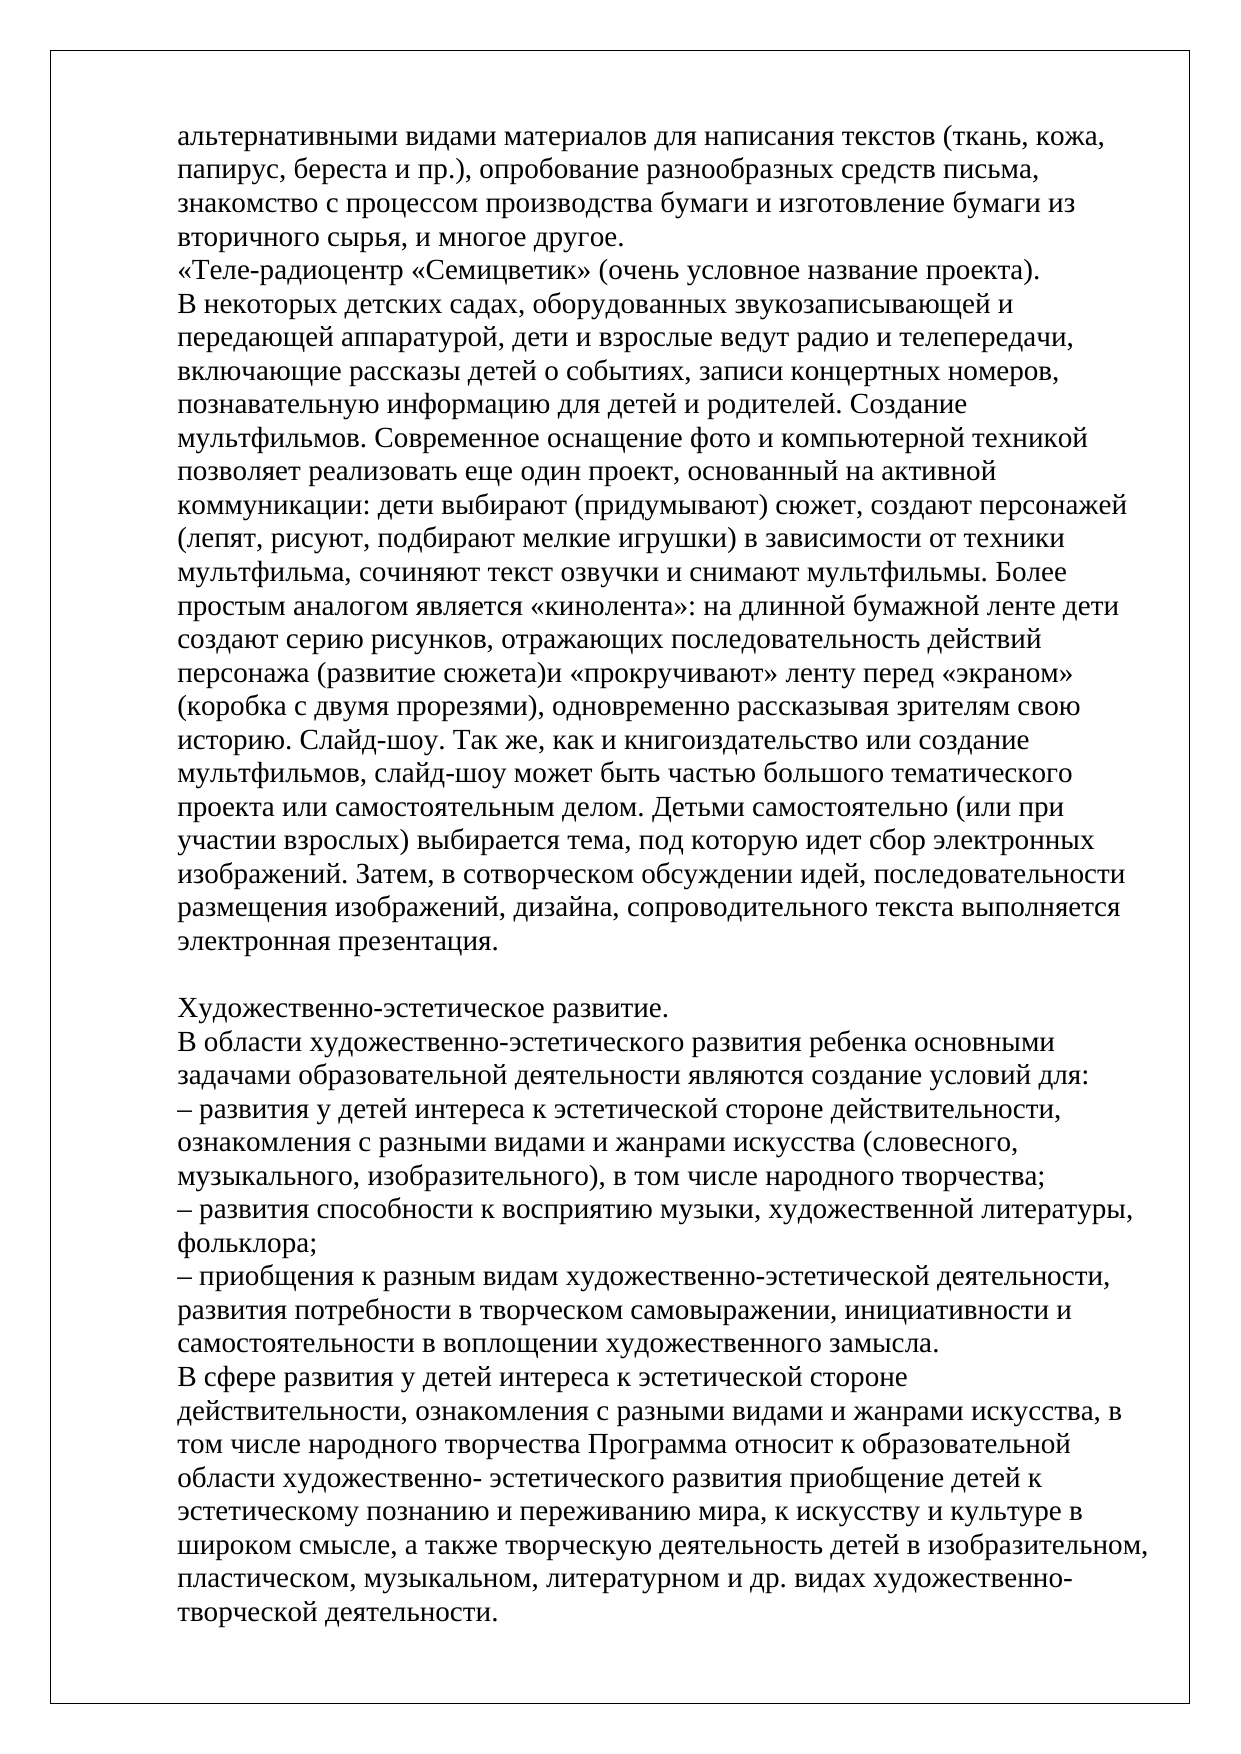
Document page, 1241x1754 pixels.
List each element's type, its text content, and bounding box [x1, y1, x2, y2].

text знакомство с процессом производства бумаги и изготовление бумаги из [177, 185, 1152, 219]
text ознакомления с разными видами и жанрами искусства (словесного, [177, 1124, 1152, 1158]
text В некоторых детских садах, оборудованных звукозаписывающей и [177, 286, 1152, 319]
text папирус, береста и пр.), опробование разнообразных средств письма, [177, 152, 1152, 185]
text познавательную информацию для детей и родителей. Создание [177, 386, 1152, 420]
text В сфере развития у детей интереса к эстетической стороне [177, 1359, 1152, 1393]
text изображений. Затем, в сотворческом обсуждении идей, последовательности [177, 856, 1152, 889]
text историю. Слайд-шоу. Так же, как и книгоиздательство или создание [177, 722, 1152, 755]
text позволяет реализовать еще один проект, основанный на активной [177, 453, 1152, 487]
text пластическом, музыкальном, литературном и др. видах художественно- [177, 1560, 1152, 1594]
text мультфильмов, слайд-шоу может быть частью большого тематического [177, 755, 1152, 789]
text (лепят, рисуют, подбирают мелкие игрушки) в зависимости от техники [177, 521, 1152, 554]
text создают серию рисунков, отражающих последовательность действий [177, 621, 1152, 655]
text размещения изображений, дизайна, сопроводительного текста выполняется [177, 889, 1152, 923]
text – приобщения к разным видам художественно-эстетической деятельности, [177, 1258, 1152, 1292]
text участии взрослых) выбирается тема, под которую идет сбор электронных [177, 822, 1152, 856]
text электронная презентация. [177, 923, 1152, 957]
text передающей аппаратурой, дети и взрослые ведут радио и телепередачи, [177, 319, 1152, 353]
text самостоятельности в воплощении художественного замысла. [177, 1326, 1152, 1359]
text мультфильма, сочиняют текст озвучки и снимают мультфильмы. Более [177, 554, 1152, 588]
text мультфильмов. Современное оснащение фото и компьютерной техникой [177, 420, 1152, 453]
text (коробка с двумя прорезями), одновременно рассказывая зрителям свою [177, 688, 1152, 722]
text включающие рассказы детей о событиях, записи концертных номеров, [177, 353, 1152, 386]
text задачами образовательной деятельности являются создание условий для: [177, 1057, 1152, 1091]
text фольклора; [177, 1225, 1152, 1258]
text простым аналогом является «кинолента»: на длинной бумажной ленте дети [177, 588, 1152, 621]
text вторичного сырья, и многое другое. [177, 219, 1152, 252]
text альтернативными видами материалов для написания текстов (ткань, кожа, [177, 118, 1152, 152]
text – развития способности к восприятию музыки, художественной литературы, [177, 1191, 1152, 1225]
text том числе народного творчества Программа относит к образовательной [177, 1426, 1152, 1460]
text проекта или самостоятельным делом. Детьми самостоятельно (или при [177, 789, 1152, 822]
text Художественно-эстетическое развитие. [177, 990, 1152, 1024]
text действительности, ознакомления с разными видами и жанрами искусства, в [177, 1393, 1152, 1426]
text коммуникации: дети выбирают (придумывают) сюжет, создают персонажей [177, 487, 1152, 521]
text творческой деятельности. [177, 1594, 1152, 1627]
text области художественно- эстетического развития приобщение детей к [177, 1460, 1152, 1493]
text музыкального, изобразительного), в том числе народного творчества; [177, 1158, 1152, 1191]
text персонажа (развитие сюжета)и «прокручивают» ленту перед «экраном» [177, 655, 1152, 688]
text «Теле-радиоцентр «Семицветик» (очень условное название проекта). [177, 252, 1152, 286]
text широком смысле, а также творческую деятельность детей в изобразительном, [177, 1527, 1152, 1560]
text развития потребности в творческом самовыражении, инициативности и [177, 1292, 1152, 1326]
text – развития у детей интереса к эстетической стороне действительности, [177, 1091, 1152, 1124]
text эстетическому познанию и переживанию мира, к искусству и культуре в [177, 1493, 1152, 1527]
text В области художественно-эстетического развития ребенка основными [177, 1024, 1152, 1057]
